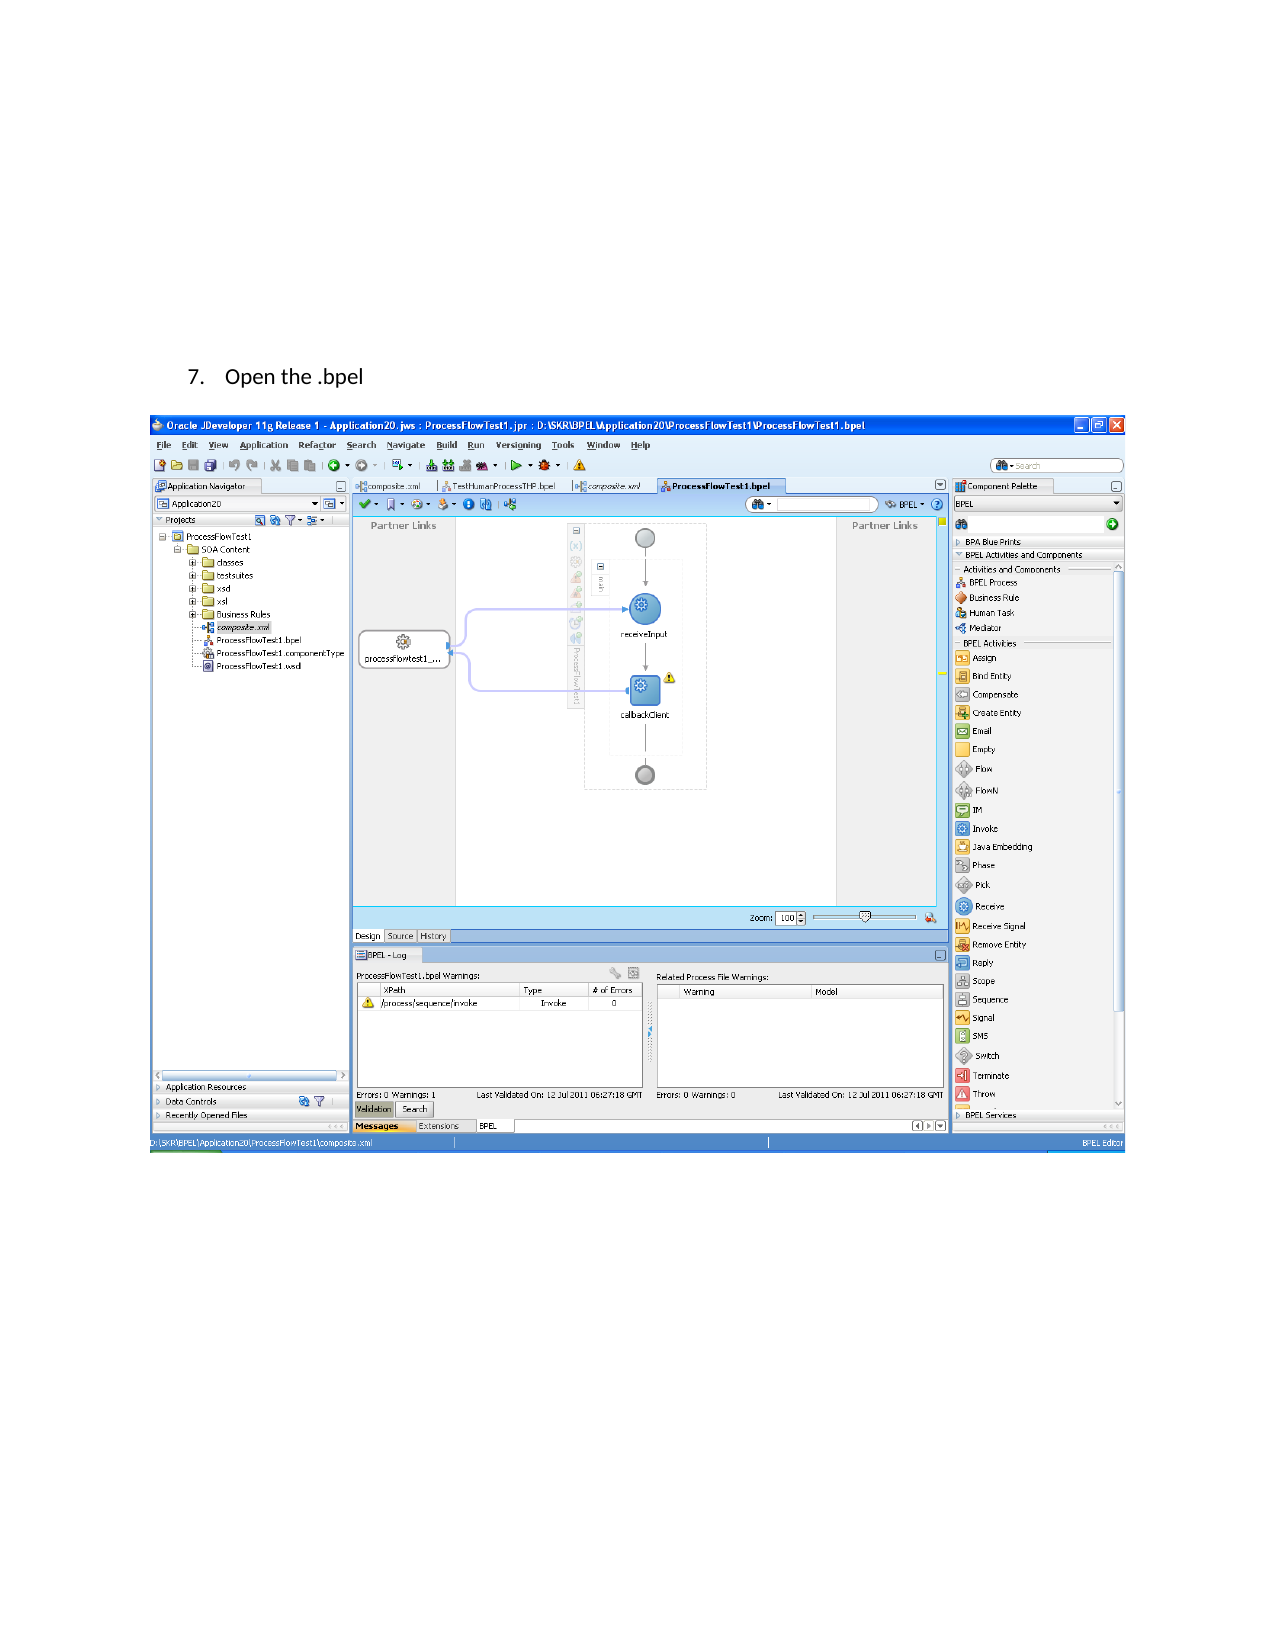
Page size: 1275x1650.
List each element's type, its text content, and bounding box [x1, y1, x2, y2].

list Open the .bpel [187, 362, 1125, 390]
picture [150, 415, 1125, 1153]
